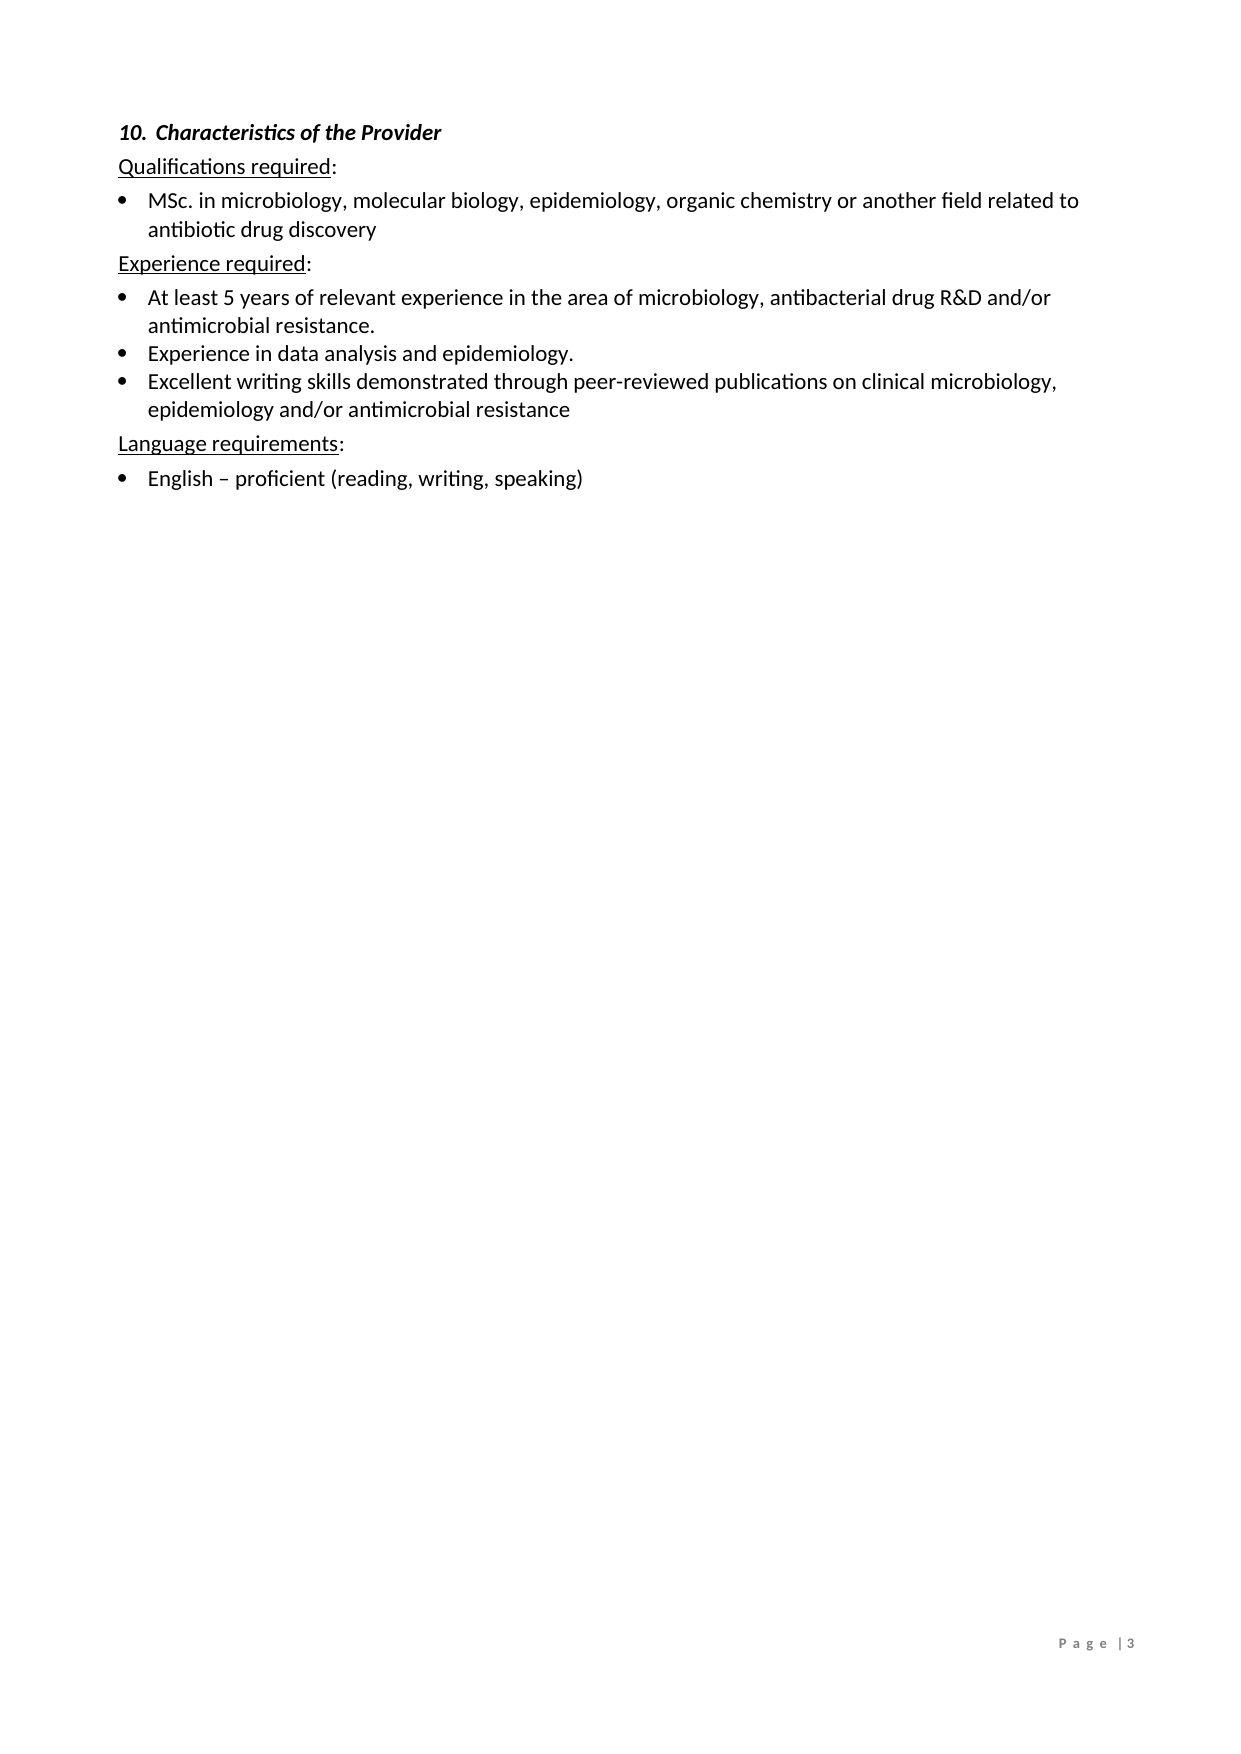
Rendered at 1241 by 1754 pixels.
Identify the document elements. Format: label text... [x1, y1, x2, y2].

list Experience in data analysis and epidemiology. [118, 339, 1134, 367]
list Characteristics of the Provider [118, 118, 1134, 146]
text Experience required: [118, 249, 1134, 277]
text Qualifications required: [118, 152, 1134, 180]
list Excellent writing skills demonstrated through peer-reviewed publications on clinical microbiology, epidemiology and/or antimicrobial resistance [118, 367, 1134, 423]
text Language requirements: [118, 429, 1134, 458]
list English – proficient (reading, writing, speaking) [118, 464, 1134, 492]
list MSc. in microbiology, molecular biology, epidemiology, organic chemistry or another field related to antibiotic drug discovery [118, 187, 1134, 243]
list At least 5 years of relevant experience in the area of microbiology, antibacterial drug R&D and/or antimicrobial resistance. [118, 283, 1134, 339]
